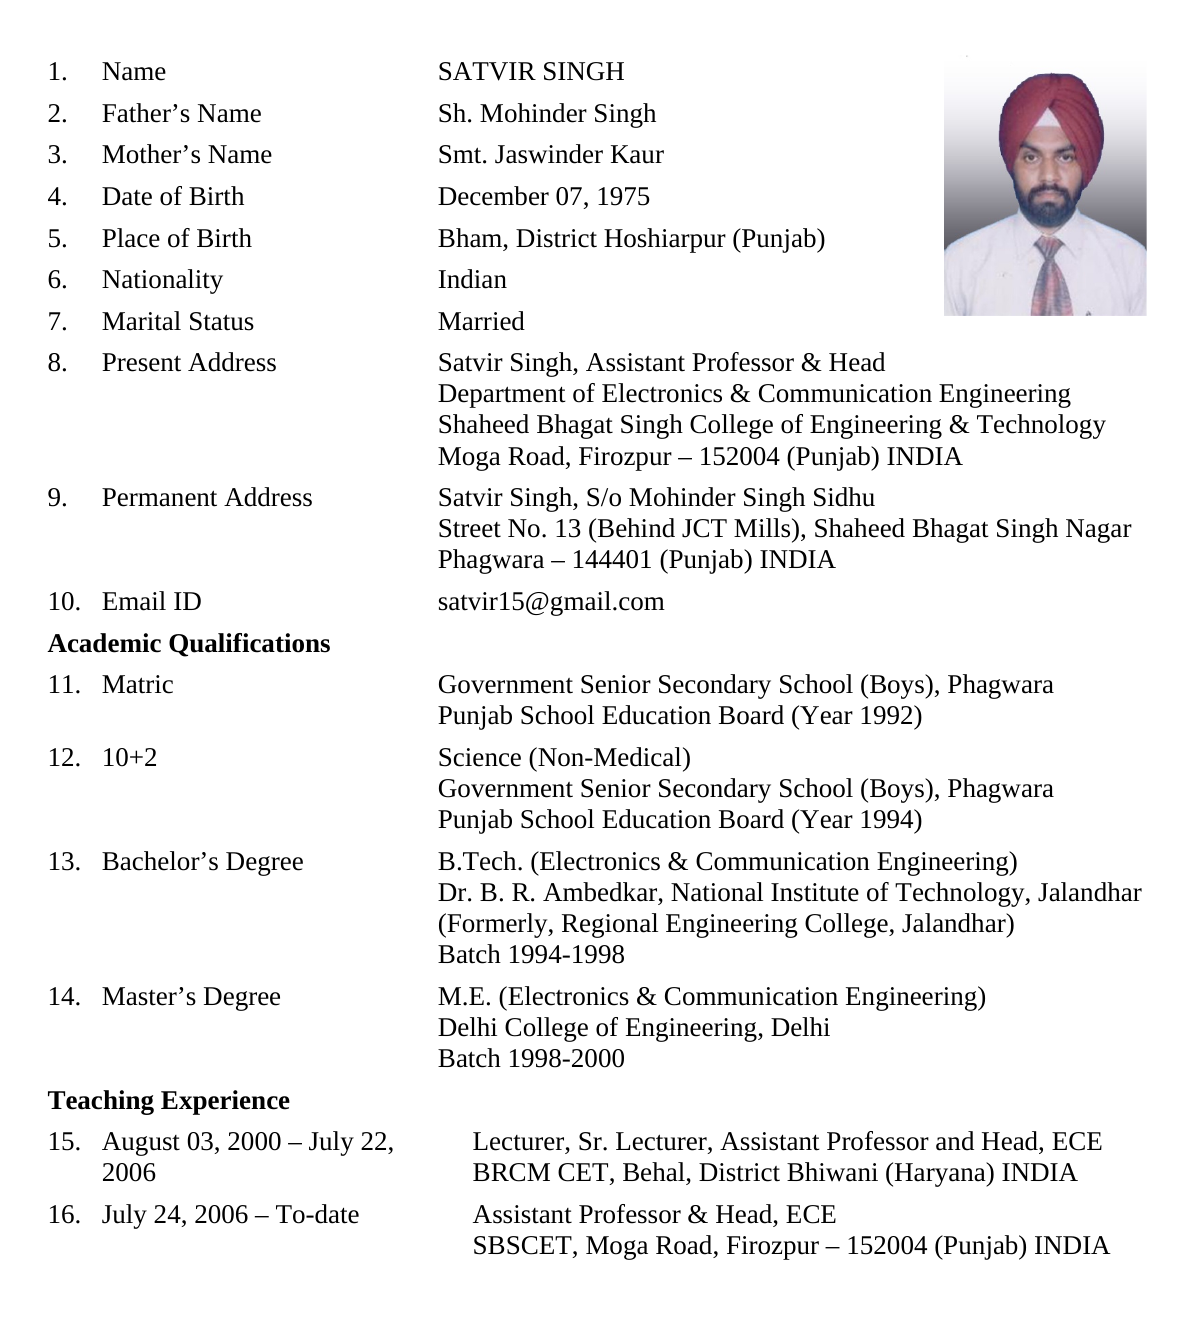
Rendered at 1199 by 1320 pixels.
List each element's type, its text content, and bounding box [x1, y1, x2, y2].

table_cell Satvir Singh, S/o Mohinder Singh Sidhu Street No. 13 (Behind JCT Mills), Shaheed Bhagat Singh Nagar Phagwara – 144401 (Punjab) INDIA [426, 471, 1163, 575]
table_cell Assistant Professor & Head, ECE SBSCET, Moga Road, Firozpur – 152004 (Punjab) INDIA [461, 1188, 1163, 1260]
table_cell [36, 1188, 90, 1260]
table_cell Date of Birth [90, 170, 426, 211]
table_cell Satvir Singh, Assistant Professor & Head Department of Electronics & Communication Engineering Shaheed Bhagat Singh College of Engineering & Technology Moga Road, Firozpur – 152004 (Punjab) INDIA [426, 336, 1163, 471]
table_cell December 07, 1975 [426, 170, 928, 211]
table_cell Matric [90, 658, 426, 731]
table_header [928, 45, 1163, 336]
table_cell [36, 253, 90, 294]
table_cell [36, 211, 90, 253]
table_cell Bham, District Hoshiarpur (Punjab) [426, 211, 928, 253]
table_cell Permanent Address [90, 471, 426, 575]
table_cell [36, 128, 90, 170]
table_cell B.Tech. (Electronics & Communication Engineering) Dr. B. R. Ambedkar, National Institute of Technology, Jalandhar (Formerly, Regional Engineering College, Jalandhar) Batch 1994-1998 [426, 835, 1163, 969]
table_cell [36, 970, 90, 1073]
table_cell [36, 87, 90, 128]
table_cell August 03, 2000 – July 22, 2006 [90, 1115, 461, 1188]
table_cell 10+2 [90, 731, 426, 834]
table_cell Smt. Jaswinder Kaur [426, 128, 928, 170]
table_cell Father’s Name [90, 87, 426, 128]
table_cell Mother’s Name [90, 128, 426, 170]
table_cell Master’s Degree [90, 970, 426, 1073]
table_header Name [90, 45, 426, 87]
table_cell Marital Status [90, 294, 426, 336]
table_cell Science (Non-Medical) Government Senior Secondary School (Boys), Phagwara Punjab School Education Board (Year 1994) [426, 731, 1163, 834]
table_cell [36, 336, 90, 471]
table_cell Academic Qualifications [36, 616, 1163, 658]
table_cell Lecturer, Sr. Lecturer, Assistant Professor and Head, ECE BRCM CET, Behal, District Bhiwani (Haryana) INDIA [461, 1115, 1163, 1188]
table_header SATVIR SINGH [426, 45, 928, 87]
table_cell [36, 170, 90, 211]
table_cell satvir15@gmail.com [426, 575, 1163, 616]
table_cell [36, 731, 90, 834]
table_cell [36, 835, 90, 969]
table_cell Nationality [90, 253, 426, 294]
table_cell Teaching Experience [36, 1073, 1163, 1115]
table_cell [36, 658, 90, 731]
table_cell Place of Birth [90, 211, 426, 253]
table_cell [36, 471, 90, 575]
table_cell [36, 1115, 90, 1188]
table_cell Email ID [90, 575, 426, 616]
table_cell Sh. Mohinder Singh [426, 87, 928, 128]
table_cell Government Senior Secondary School (Boys), Phagwara Punjab School Education Board (Year 1992) [426, 658, 1163, 731]
table_cell Married [426, 294, 928, 336]
table_cell M.E. (Electronics & Communication Engineering) Delhi College of Engineering, Delhi Batch 1998-2000 [426, 970, 1163, 1073]
table_cell [36, 575, 90, 616]
table_cell Indian [426, 253, 928, 294]
table_cell Bachelor’s Degree [90, 835, 426, 969]
table_header [36, 45, 90, 87]
table_cell Present Address [90, 336, 426, 471]
table_cell July 24, 2006 – To-date [90, 1188, 461, 1260]
table_cell [36, 294, 90, 336]
picture [944, 55, 1147, 316]
